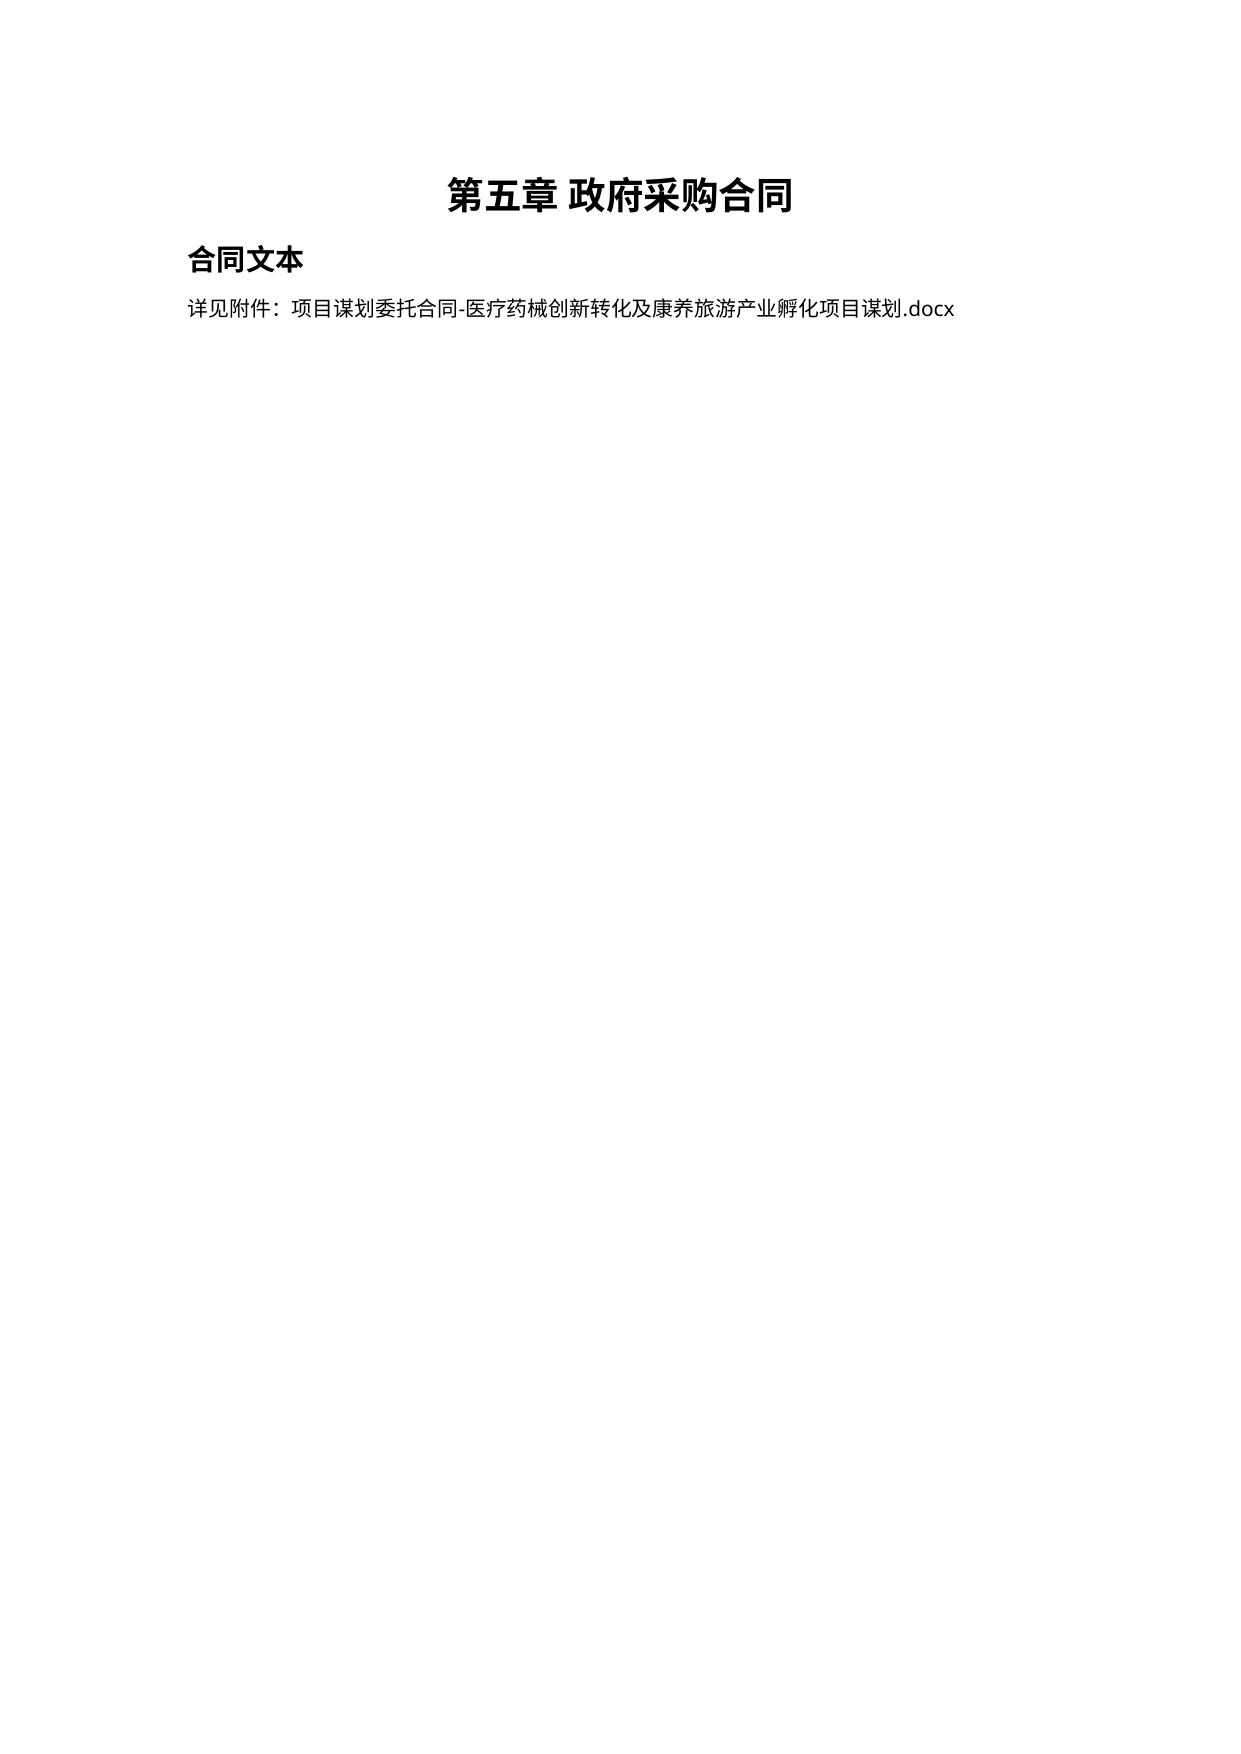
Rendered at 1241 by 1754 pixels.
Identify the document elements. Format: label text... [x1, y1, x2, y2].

text 合同文本 [187, 227, 1053, 292]
text 第五章 政府采购合同 [187, 162, 1053, 227]
text 详见附件：项目谋划委托合同-医疗药械创新转化及康养旅游产业孵化项目谋划.docx [187, 292, 1053, 324]
